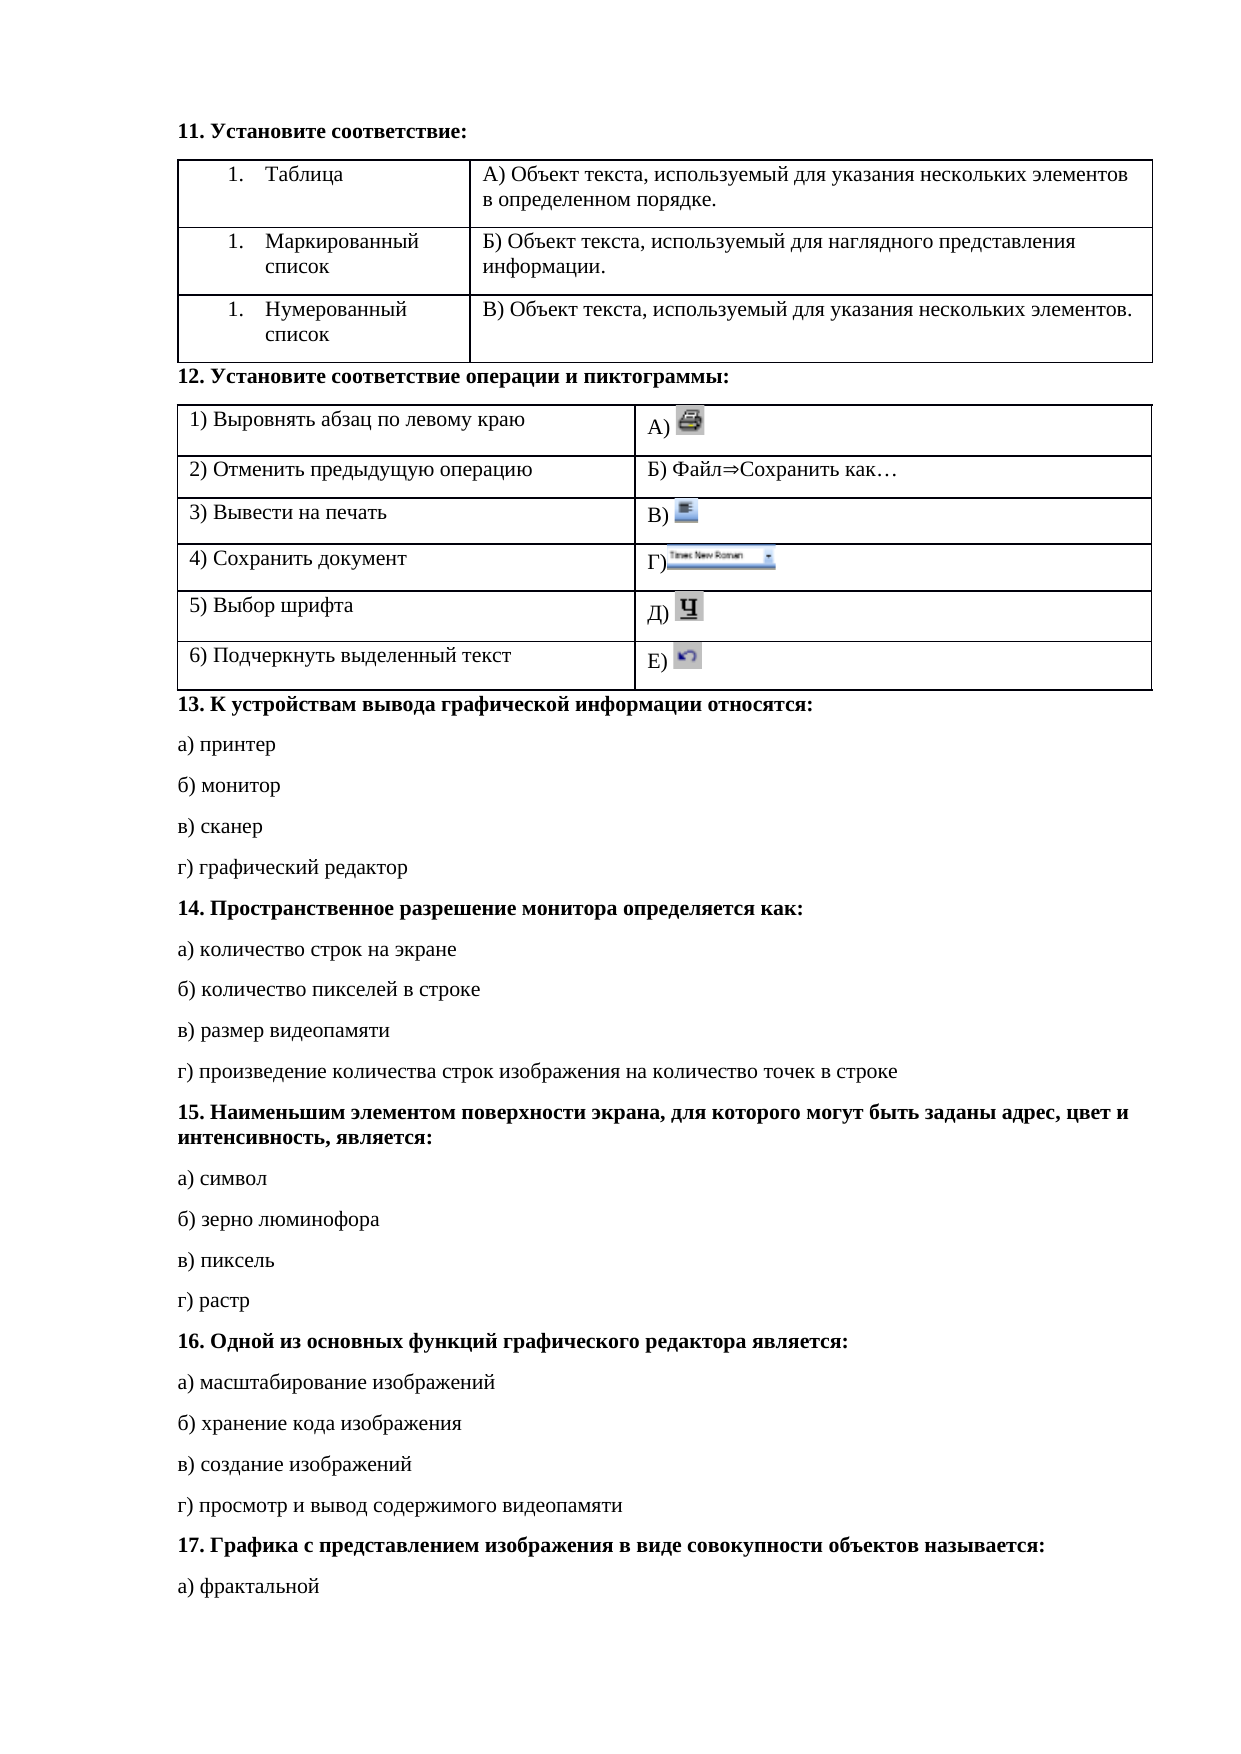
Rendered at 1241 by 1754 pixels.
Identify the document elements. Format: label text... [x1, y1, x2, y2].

table_cell 2) Отменить предыдущую операцию [178, 457, 634, 497]
text г) графический редактор [177, 854, 1152, 879]
text 14. Пространственное разрешение монитора определяется как: [177, 895, 1152, 920]
table_cell 5) Выбор шрифта [178, 592, 634, 641]
table_header Таблица [179, 161, 469, 227]
text 12. Установите соответствие операции и пиктограммы: [177, 363, 1152, 388]
table_cell Д) [636, 592, 1151, 641]
text а) принтер [177, 731, 1152, 757]
text б) хранение кода изображения [177, 1410, 1152, 1435]
table_cell В) Объект текста, используемый для указания нескольких элементов. [471, 296, 1152, 362]
text 16. Одной из основных функций графического редактора является: [177, 1328, 1152, 1353]
text 13. К устройствам вывода графической информации относятся: [177, 691, 1152, 716]
text б) количество пикселей в строке [177, 976, 1152, 1002]
table_header 1) Выровнять абзац по левому краю [178, 406, 634, 455]
picture [674, 591, 704, 621]
table_cell 3) Вывести на печать [178, 499, 634, 543]
text 11. Установите соответствие: [177, 118, 1152, 143]
text в) создание изображений [177, 1451, 1152, 1476]
table_cell Б) Объект текста, используемый для наглядного представления информации. [471, 228, 1152, 294]
table_cell 6) Подчеркнуть выделенный текст [178, 642, 634, 689]
text 15. Наименьшим элементом поверхности экрана, для которого могут быть заданы адрес, цвет и интенсивность, является: [177, 1099, 1152, 1149]
text а) символ [177, 1165, 1152, 1190]
text а) фрактальной [177, 1573, 1152, 1598]
table_cell Маркированный список [179, 228, 469, 294]
text а) количество строк на экране [177, 936, 1152, 961]
text в) сканер [177, 813, 1152, 838]
text в) пиксель [177, 1247, 1152, 1272]
text 17. Графика с представлением изображения в виде совокупности объектов называется: [177, 1532, 1152, 1558]
text г) просмотр и вывод содержимого видеопамяти [177, 1492, 1152, 1517]
text б) монитор [177, 772, 1152, 797]
table_cell Г) [636, 545, 1151, 590]
text в) размер видеопамяти [177, 1017, 1152, 1042]
text г) произведение количества строк изображения на количество точек в строке [177, 1058, 1152, 1083]
picture [667, 544, 776, 570]
text а) масштабирование изображений [177, 1369, 1152, 1394]
picture [675, 405, 705, 435]
picture [674, 498, 699, 523]
table_header А) Объект текста, используемый для указания нескольких элементов в определенном порядке. [471, 161, 1152, 227]
table_cell В) [636, 499, 1151, 543]
table_cell Е) [636, 642, 1151, 689]
table_cell Б) ФайлСохранить как… [636, 457, 1151, 497]
picture [673, 642, 702, 669]
table_cell 4) Сохранить документ [178, 545, 634, 590]
text б) зерно люминофора [177, 1206, 1152, 1231]
table_header А) [636, 406, 1151, 455]
table_cell Нумерованный список [179, 296, 469, 362]
text г) растр [177, 1287, 1152, 1313]
